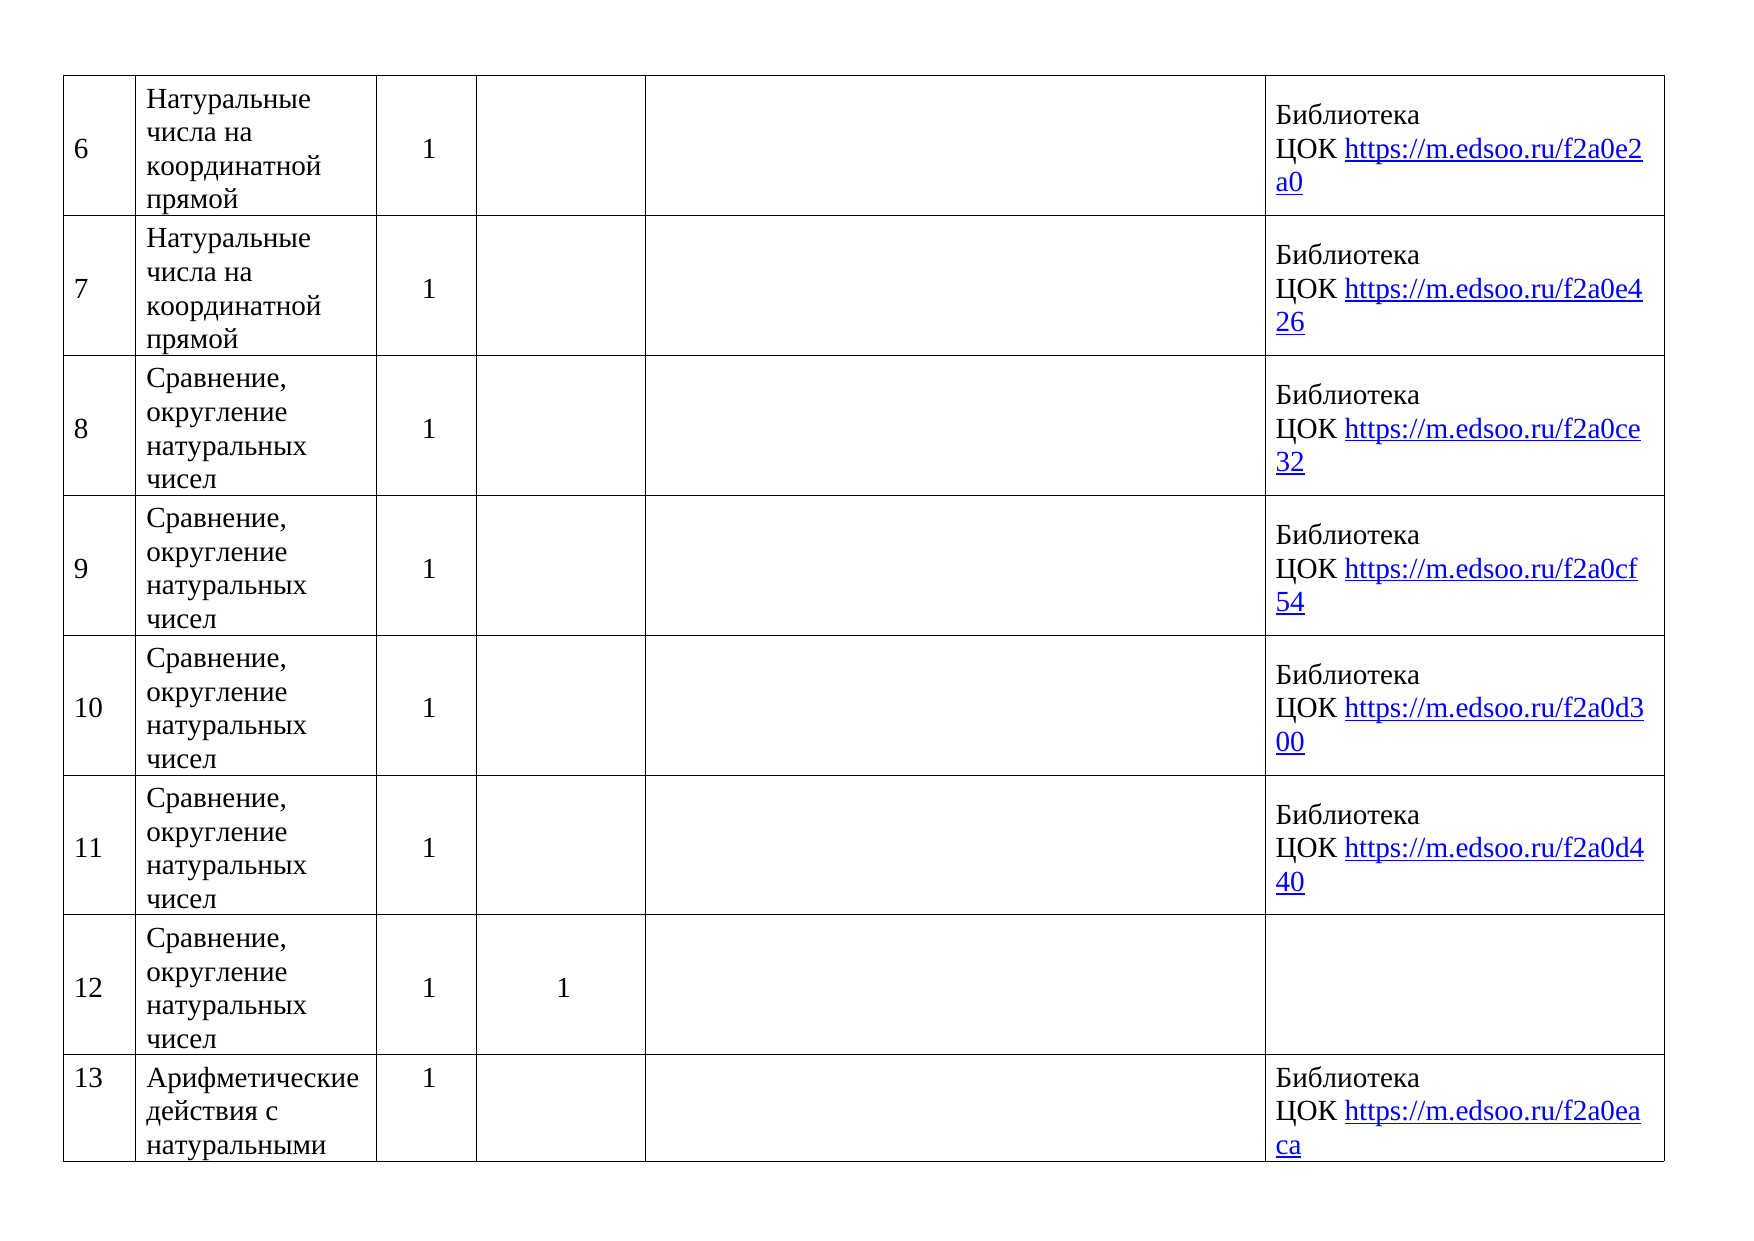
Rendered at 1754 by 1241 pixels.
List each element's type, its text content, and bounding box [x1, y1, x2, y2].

table_cell 10 [64, 636, 135, 774]
table_cell Сравнение, округление натуральных чисел [136, 356, 376, 495]
table_cell 9 [64, 496, 135, 634]
table_cell 6 [64, 76, 135, 215]
table_cell Библиотека ЦОК https://m.edsoo.ru/f2a0ce32 [1266, 356, 1664, 495]
table_cell [646, 776, 1265, 914]
table_cell [477, 496, 645, 634]
table_cell 1 [377, 636, 476, 774]
table_cell [477, 636, 645, 774]
table_cell Библиотека ЦОК https://m.edsoo.ru/f2a0d300 [1266, 636, 1664, 774]
table_cell Библиотека ЦОК https://m.edsoo.ru/f2a0d440 [1266, 776, 1664, 914]
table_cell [136, 216, 376, 355]
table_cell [136, 76, 376, 215]
table_cell Библиотека ЦОК https://m.edsoo.ru/f2a0e426 [1266, 216, 1664, 355]
table_cell [477, 76, 645, 215]
table_cell [646, 356, 1265, 495]
table_cell Сравнение, округление натуральных чисел [136, 496, 376, 634]
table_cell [1266, 1055, 1664, 1161]
table_cell 1 [377, 76, 476, 215]
table_cell 1 [377, 356, 476, 495]
table_cell [646, 496, 1265, 634]
table_cell 8 [64, 356, 135, 495]
table_cell 1 [377, 915, 476, 1054]
table_cell 1 [377, 216, 476, 355]
table_cell 7 [64, 216, 135, 355]
table_cell Сравнение, округление натуральных чисел [136, 915, 376, 1054]
table_cell 11 [64, 776, 135, 914]
table_cell [646, 216, 1265, 355]
table_cell Сравнение, округление натуральных чисел [136, 776, 376, 914]
table_cell Библиотека ЦОК https://m.edsoo.ru/f2a0cf54 [1266, 496, 1664, 634]
table_cell [646, 636, 1265, 774]
table_cell 1 [377, 496, 476, 634]
table_cell [646, 915, 1265, 1054]
table_cell Сравнение, округление натуральных чисел [136, 636, 376, 774]
table_cell 13 [64, 1055, 135, 1161]
table_cell 1 [377, 776, 476, 914]
table_cell [477, 216, 645, 355]
table_cell [477, 776, 645, 914]
table_cell 12 [64, 915, 135, 1054]
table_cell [136, 1055, 376, 1161]
table_cell 1 [377, 1055, 476, 1161]
table_cell Библиотека ЦОК https://m.edsoo.ru/f2a0e2a0 [1266, 76, 1664, 215]
table_cell [477, 1055, 645, 1161]
table_cell [1266, 915, 1664, 1054]
table_cell 1 [477, 915, 645, 1054]
table_cell [477, 356, 645, 495]
table_cell [646, 1055, 1265, 1161]
table_cell [646, 76, 1265, 215]
